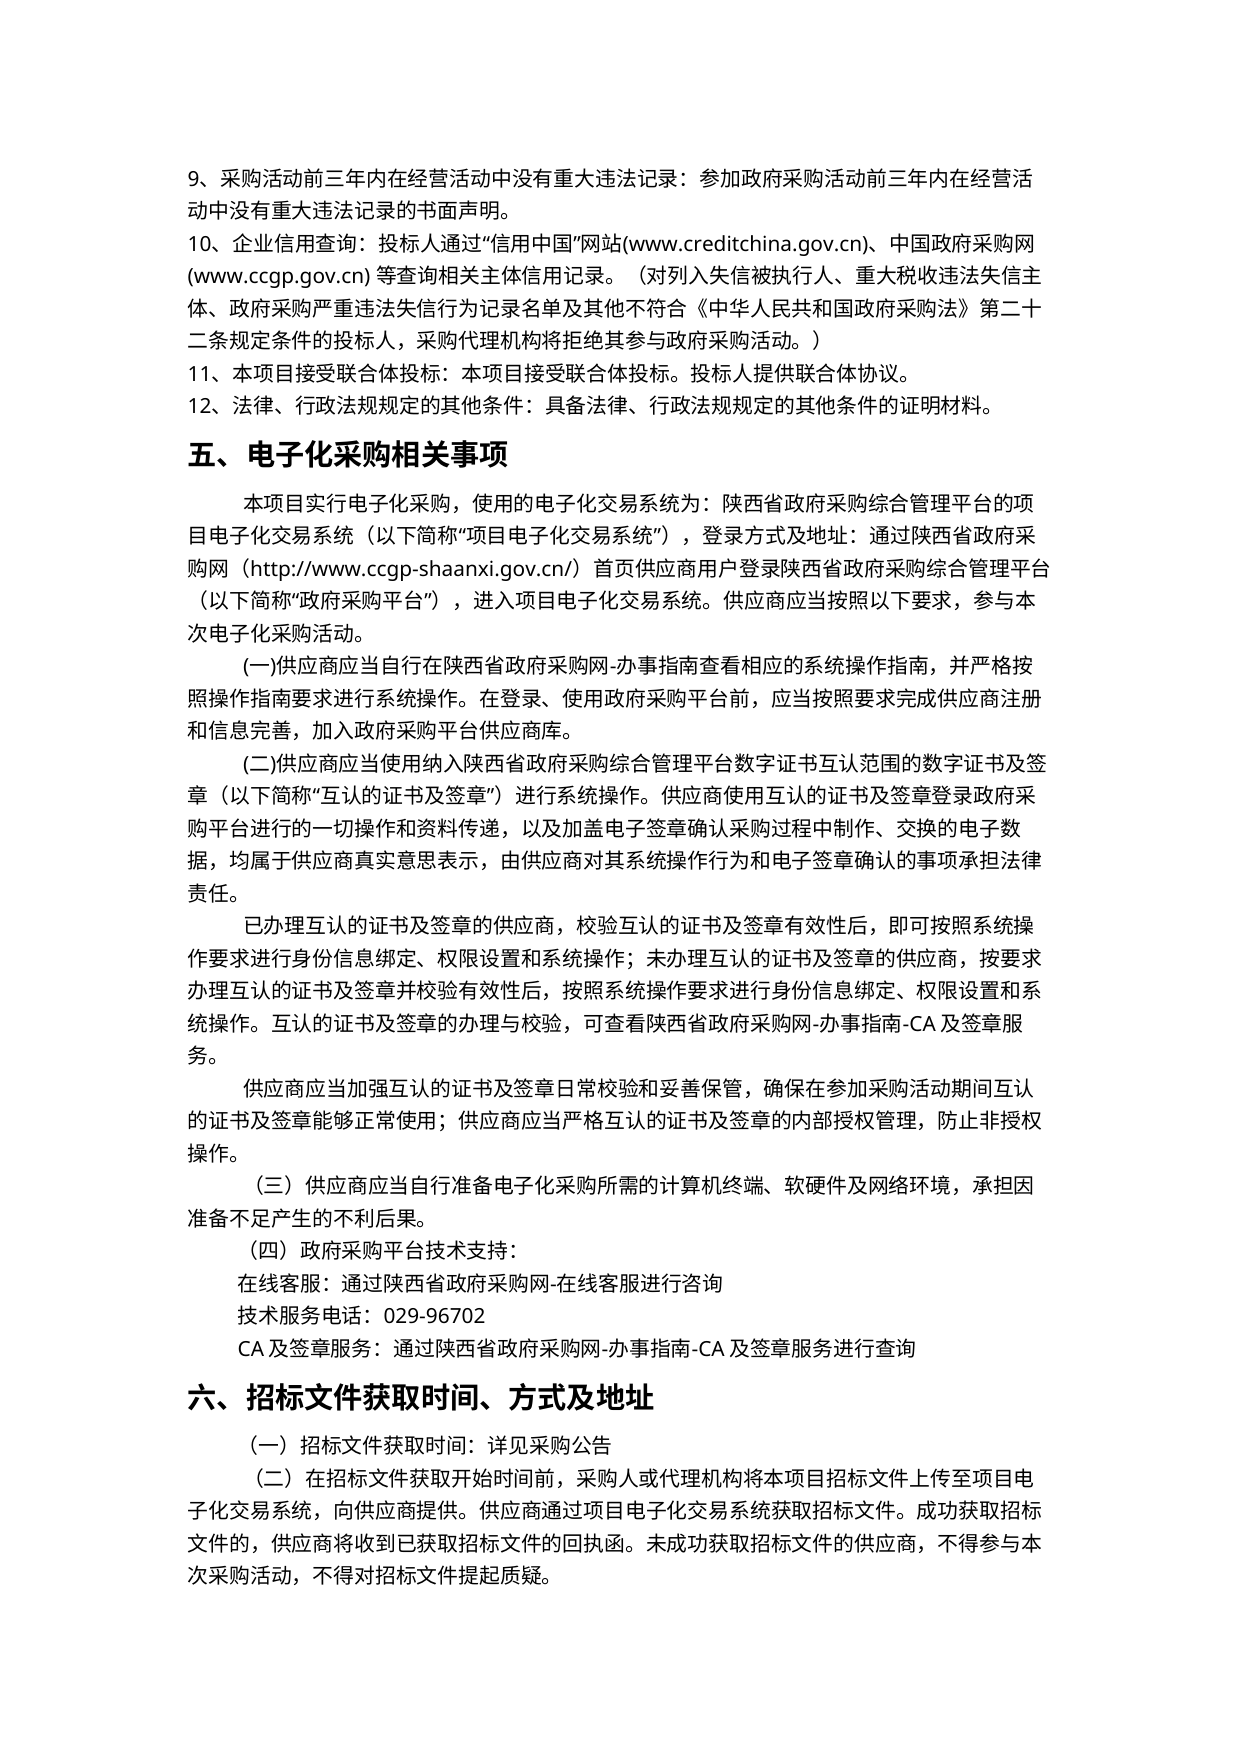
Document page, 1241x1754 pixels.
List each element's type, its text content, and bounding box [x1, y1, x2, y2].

text 供应商应当加强互认的证书及签章日常校验和妥善保管，确保在参加采购活动期间互认的证书及签章能够正常使用；供应商应当严格互认的证书及签章的内部授权管理，防止非授权操作。 [187, 1072, 1053, 1169]
text (一)供应商应当自行在陕西省政府采购网-办事指南查看相应的系统操作指南，并严格按照操作指南要求进行系统操作。在登录、使用政府采购平台前，应当按照要求完成供应商注册和信息完善，加入政府采购平台供应商库。 [187, 649, 1053, 747]
text 技术服务电话：029-96702 [187, 1299, 1053, 1332]
text 六、招标文件获取时间、方式及地址 [187, 1364, 1053, 1429]
text （一）招标文件获取时间：详见采购公告 [187, 1429, 1053, 1462]
text 本项目实行电子化采购，使用的电子化交易系统为：陕西省政府采购综合管理平台的项目电子化交易系统（以下简称“项目电子化交易系统”），登录方式及地址：通过陕西省政府采购网（http://www.ccgp-shaanxi.gov.cn/）首页供应商用户登录陕西省政府采购综合管理平台（以下简称“政府采购平台”），进入项目电子化交易系统。供应商应当按照以下要求，参与本次电子化采购活动。 [187, 487, 1053, 649]
text 10、企业信用查询：投标人通过“信用中国”网站(www.creditchina.gov.cn)、中国政府采购网(www.ccgp.gov.cn) 等查询相关主体信用记录。（对列入失信被执行人、重大税收违法失信主体、政府采购严重违法失信行为记录名单及其他不符合《中华人民共和国政府采购法》第二十二条规定条件的投标人，采购代理机构将拒绝其参与政府采购活动。） [187, 227, 1053, 357]
text （二）在招标文件获取开始时间前，采购人或代理机构将本项目招标文件上传至项目电子化交易系统，向供应商提供。供应商通过项目电子化交易系统获取招标文件。成功获取招标文件的，供应商将收到已获取招标文件的回执函。未成功获取招标文件的供应商，不得参与本次采购活动，不得对招标文件提起质疑。 [187, 1462, 1053, 1592]
text 在线客服：通过陕西省政府采购网-在线客服进行咨询 [187, 1267, 1053, 1299]
text （三）供应商应当自行准备电子化采购所需的计算机终端、软硬件及网络环境，承担因准备不足产生的不利后果。 [187, 1169, 1053, 1234]
text 9、采购活动前三年内在经营活动中没有重大违法记录：参加政府采购活动前三年内在经营活动中没有重大违法记录的书面声明。 [187, 162, 1053, 227]
text （四）政府采购平台技术支持： [187, 1234, 1053, 1267]
text CA及签章服务：通过陕西省政府采购网-办事指南-CA及签章服务进行查询 [187, 1332, 1053, 1364]
text 12、法律、行政法规规定的其他条件：具备法律、行政法规规定的其他条件的证明材料。 [187, 389, 1053, 422]
text 已办理互认的证书及签章的供应商，校验互认的证书及签章有效性后，即可按照系统操作要求进行身份信息绑定、权限设置和系统操作；未办理互认的证书及签章的供应商，按要求办理互认的证书及签章并校验有效性后，按照系统操作要求进行身份信息绑定、权限设置和系统操作。互认的证书及签章的办理与校验，可查看陕西省政府采购网-办事指南-CA及签章服务。 [187, 909, 1053, 1072]
text 11、本项目接受联合体投标：本项目接受联合体投标。投标人提供联合体协议。 [187, 357, 1053, 389]
text (二)供应商应当使用纳入陕西省政府采购综合管理平台数字证书互认范围的数字证书及签章（以下简称“互认的证书及签章”）进行系统操作。供应商使用互认的证书及签章登录政府采购平台进行的一切操作和资料传递，以及加盖电子签章确认采购过程中制作、交换的电子数据，均属于供应商真实意思表示，由供应商对其系统操作行为和电子签章确认的事项承担法律责任。 [187, 747, 1053, 909]
text 五、电子化采购相关事项 [187, 422, 1053, 487]
